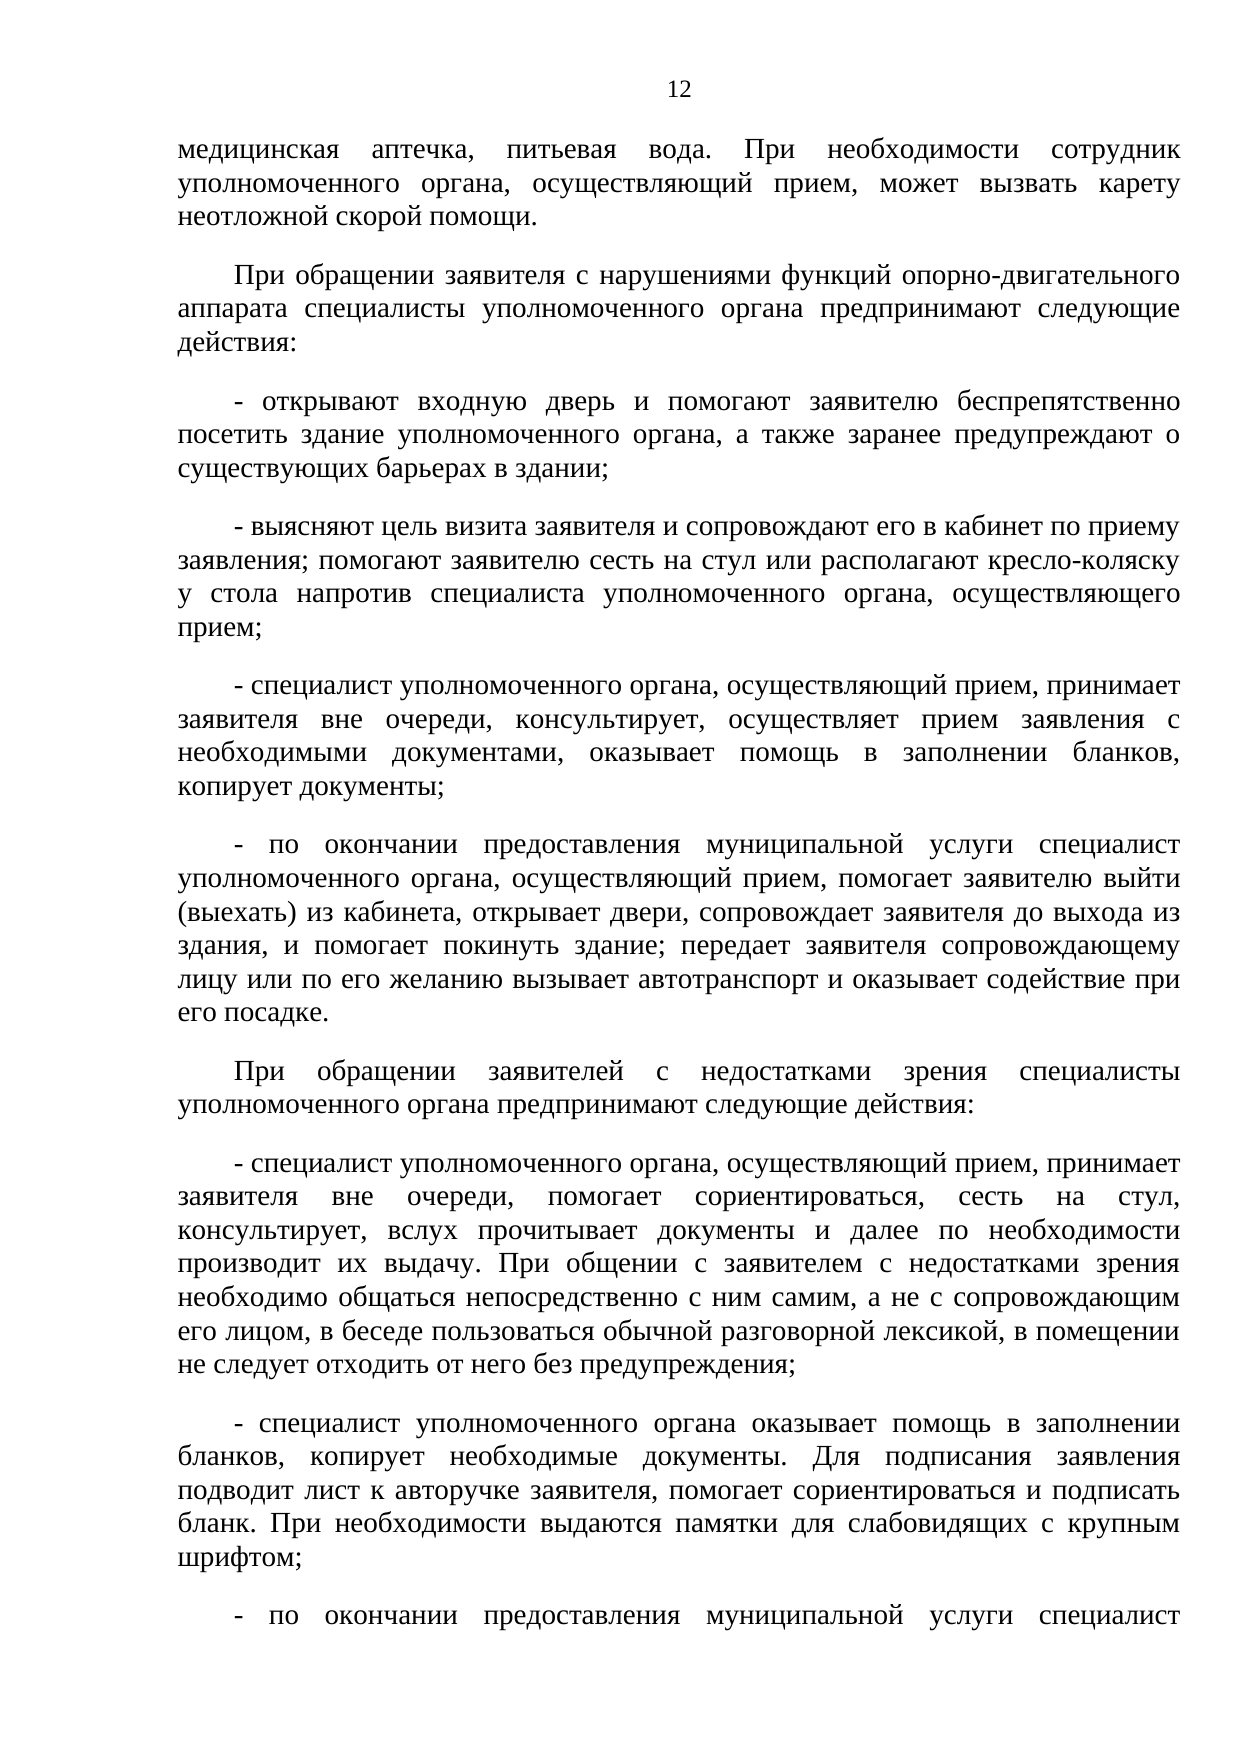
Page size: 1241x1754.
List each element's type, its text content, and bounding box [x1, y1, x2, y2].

text - выясняют цель визита заявителя и сопровождают его в кабинет по приему заявления; помогают заявителю сесть на стул или располагают кресло-коляску у стола напротив специалиста уполномоченного органа, осуществляющего прием; [177, 508, 1181, 642]
text - специалист уполномоченного органа оказывает помощь в заполнении бланков, копирует необходимые документы. Для подписания заявления подводит лист к авторучке заявителя, помогает сориентироваться и подписать бланк. При необходимости выдаются памятки для слабовидящих с крупным шрифтом; [177, 1405, 1181, 1572]
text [177, 131, 1181, 232]
text - по окончании предоставления муниципальной услуги специалист уполномоченного органа, осуществляющий прием, помогает заявителю выйти (выехать) из кабинета, открывает двери, сопровождает заявителя до выхода из здания, и помогает покинуть здание; передает заявителя сопровождающему лицу или по его желанию вызывает автотранспорт и оказывает содействие при его посадке. [177, 827, 1181, 1028]
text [177, 1597, 1181, 1631]
text - специалист уполномоченного органа, осуществляющий прием, принимает заявителя вне очереди, помогает сориентироваться, сесть на стул, консультирует, вслух прочитывает документы и далее по необходимости производит их выдачу. При общении с заявителем с недостатками зрения необходимо общаться непосредственно с ним самим, а не с сопровождающим его лицом, в беседе пользоваться обычной разговорной лексикой, в помещении не следует отходить от него без предупреждения; [177, 1145, 1181, 1380]
text - специалист уполномоченного органа, осуществляющий прием, принимает заявителя вне очереди, консультирует, осуществляет прием заявления с необходимыми документами, оказывает помощь в заполнении бланков, копирует документы; [177, 667, 1181, 802]
text - открывают входную дверь и помогают заявителю беспрепятственно посетить здание уполномоченного органа, а также заранее предупреждают о существующих барьерах в здании; [177, 383, 1181, 483]
text При обращении заявителей с недостатками зрения специалисты уполномоченного органа предпринимают следующие действия: [177, 1053, 1181, 1120]
text При обращении заявителя с нарушениями функций опорно-двигательного аппарата специалисты уполномоченного органа предпринимают следующие действия: [177, 257, 1181, 358]
